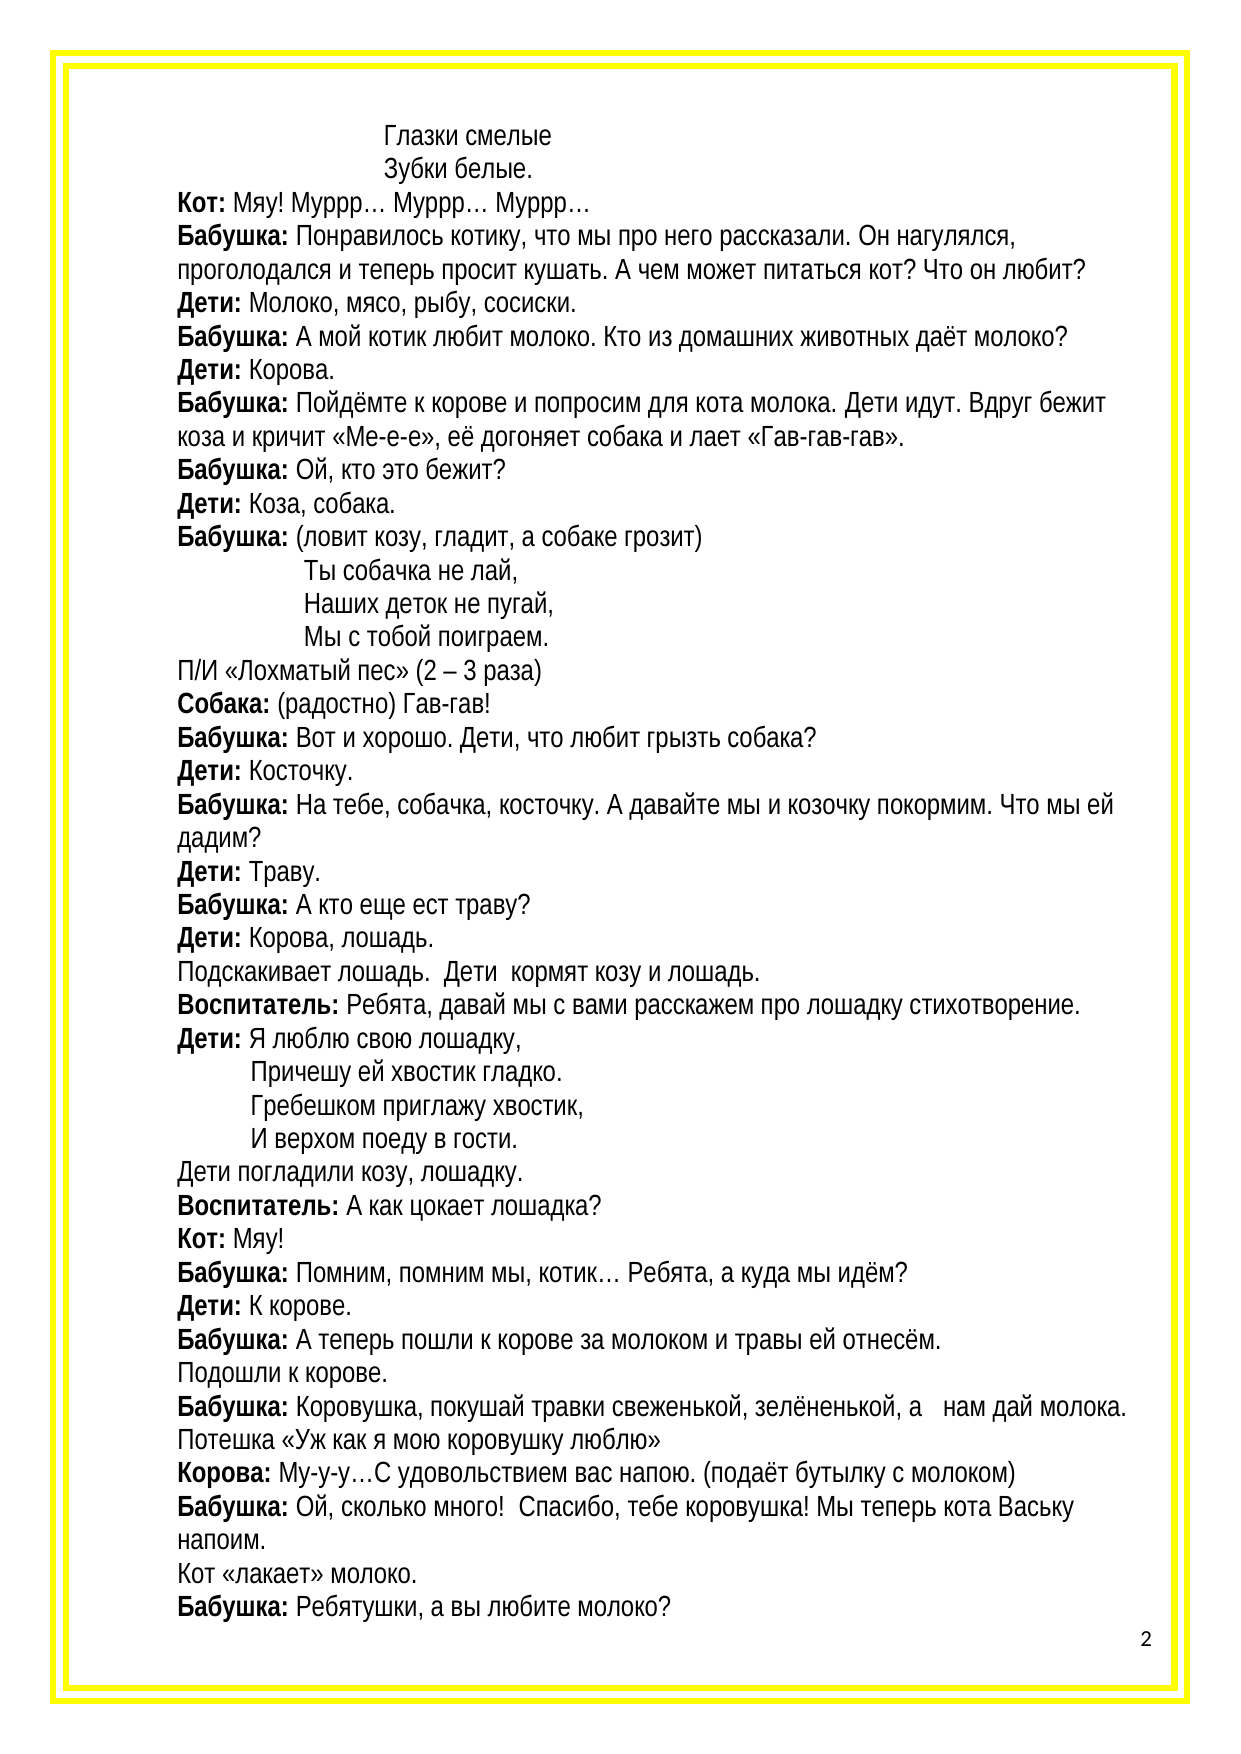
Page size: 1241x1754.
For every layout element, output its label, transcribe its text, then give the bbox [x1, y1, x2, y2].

text Потешка «Уж как я мою коровушку люблю» [177, 1422, 1152, 1456]
text Глазки смелые [177, 118, 1152, 151]
text Бабушка: Ой, сколько много! Спасибо, тебе коровушка! Мы теперь кота Ваську напоим. [177, 1489, 1152, 1556]
text Гребешком приглажу хвостик, [177, 1088, 1152, 1121]
text Причешу ей хвостик гладко. [177, 1054, 1152, 1088]
text Воспитатель: Ребята, давай мы с вами расскажем про лошадку стихотворение. [177, 987, 1152, 1021]
text Зубки белые. [177, 151, 1152, 185]
text Мы с тобой поиграем. [177, 619, 1152, 653]
text Корова: Му-у-у…С удовольствием вас напою. (подаёт бутылку с молоком) [177, 1456, 1152, 1489]
text Бабушка: А теперь пошли к корове за молоком и травы ей отнесём. [177, 1322, 1152, 1355]
text Дети: К корове. [177, 1288, 1152, 1322]
text Бабушка: А мой котик любит молоко. Кто из домашних животных даёт молоко? [177, 319, 1152, 352]
text Бабушка: Вот и хорошо. Дети, что любит грызть собака? [177, 720, 1152, 753]
text Бабушка: На тебе, собачка, косточку. А давайте мы и козочку покормим. Что мы ей дадим? [177, 787, 1152, 854]
text Бабушка: (ловит козу, гладит, а собаке грозит) [177, 519, 1152, 553]
text Дети: Коза, собака. [177, 486, 1152, 519]
text Кот: Мяу! Муррр… Муррр… Муррр… [177, 185, 1152, 218]
text Ты собачка не лай, [177, 553, 1152, 586]
text Дети: Косточку. [177, 753, 1152, 787]
text Бабушка: Ребятушки, а вы любите молоко? [177, 1589, 1152, 1623]
text Дети: Я люблю свою лошадку, [177, 1021, 1152, 1054]
text Бабушка: Помним, помним мы, котик… Ребята, а куда мы идём? [177, 1255, 1152, 1288]
text Дети: Корова. [177, 352, 1152, 386]
text Бабушка: Пойдёмте к корове и попросим для кота молока. Дети идут. Вдруг бежит коза и кричит «Ме-е-е», её догоняет собака и лает «Гав-гав-гав». [177, 386, 1152, 452]
text Подошли к корове. [177, 1355, 1152, 1389]
text Бабушка: А кто еще ест траву? [177, 887, 1152, 921]
text И верхом поеду в гости. [177, 1121, 1152, 1154]
text Кот «лакает» молоко. [177, 1556, 1152, 1589]
text Воспитатель: А как цокает лошадка? [177, 1188, 1152, 1221]
text Дети погладили козу, лошадку. [177, 1154, 1152, 1188]
text Дети: Молоко, мясо, рыбу, сосиски. [177, 285, 1152, 319]
text Собака: (радостно) Гав-гав! [177, 686, 1152, 720]
text Бабушка: Ой, кто это бежит? [177, 452, 1152, 486]
text Кот: Мяу! [177, 1221, 1152, 1255]
text Подскакивает лошадь. Дети кормят козу и лошадь. [177, 954, 1152, 987]
text Бабушка: Коровушка, покушай травки свеженькой, зелёненькой, а нам дай молока. [177, 1389, 1152, 1422]
text Дети: Траву. [177, 854, 1152, 887]
text Наших деток не пугай, [177, 586, 1152, 619]
text Бабушка: Понравилось котику, что мы про него рассказали. Он нагулялся, проголодался и теперь просит кушать. А чем может питаться кот? Что он любит? [177, 218, 1152, 285]
text П/И «Лохматый пес» (2 – 3 раза) [177, 653, 1152, 686]
text Дети: Корова, лошадь. [177, 921, 1152, 954]
